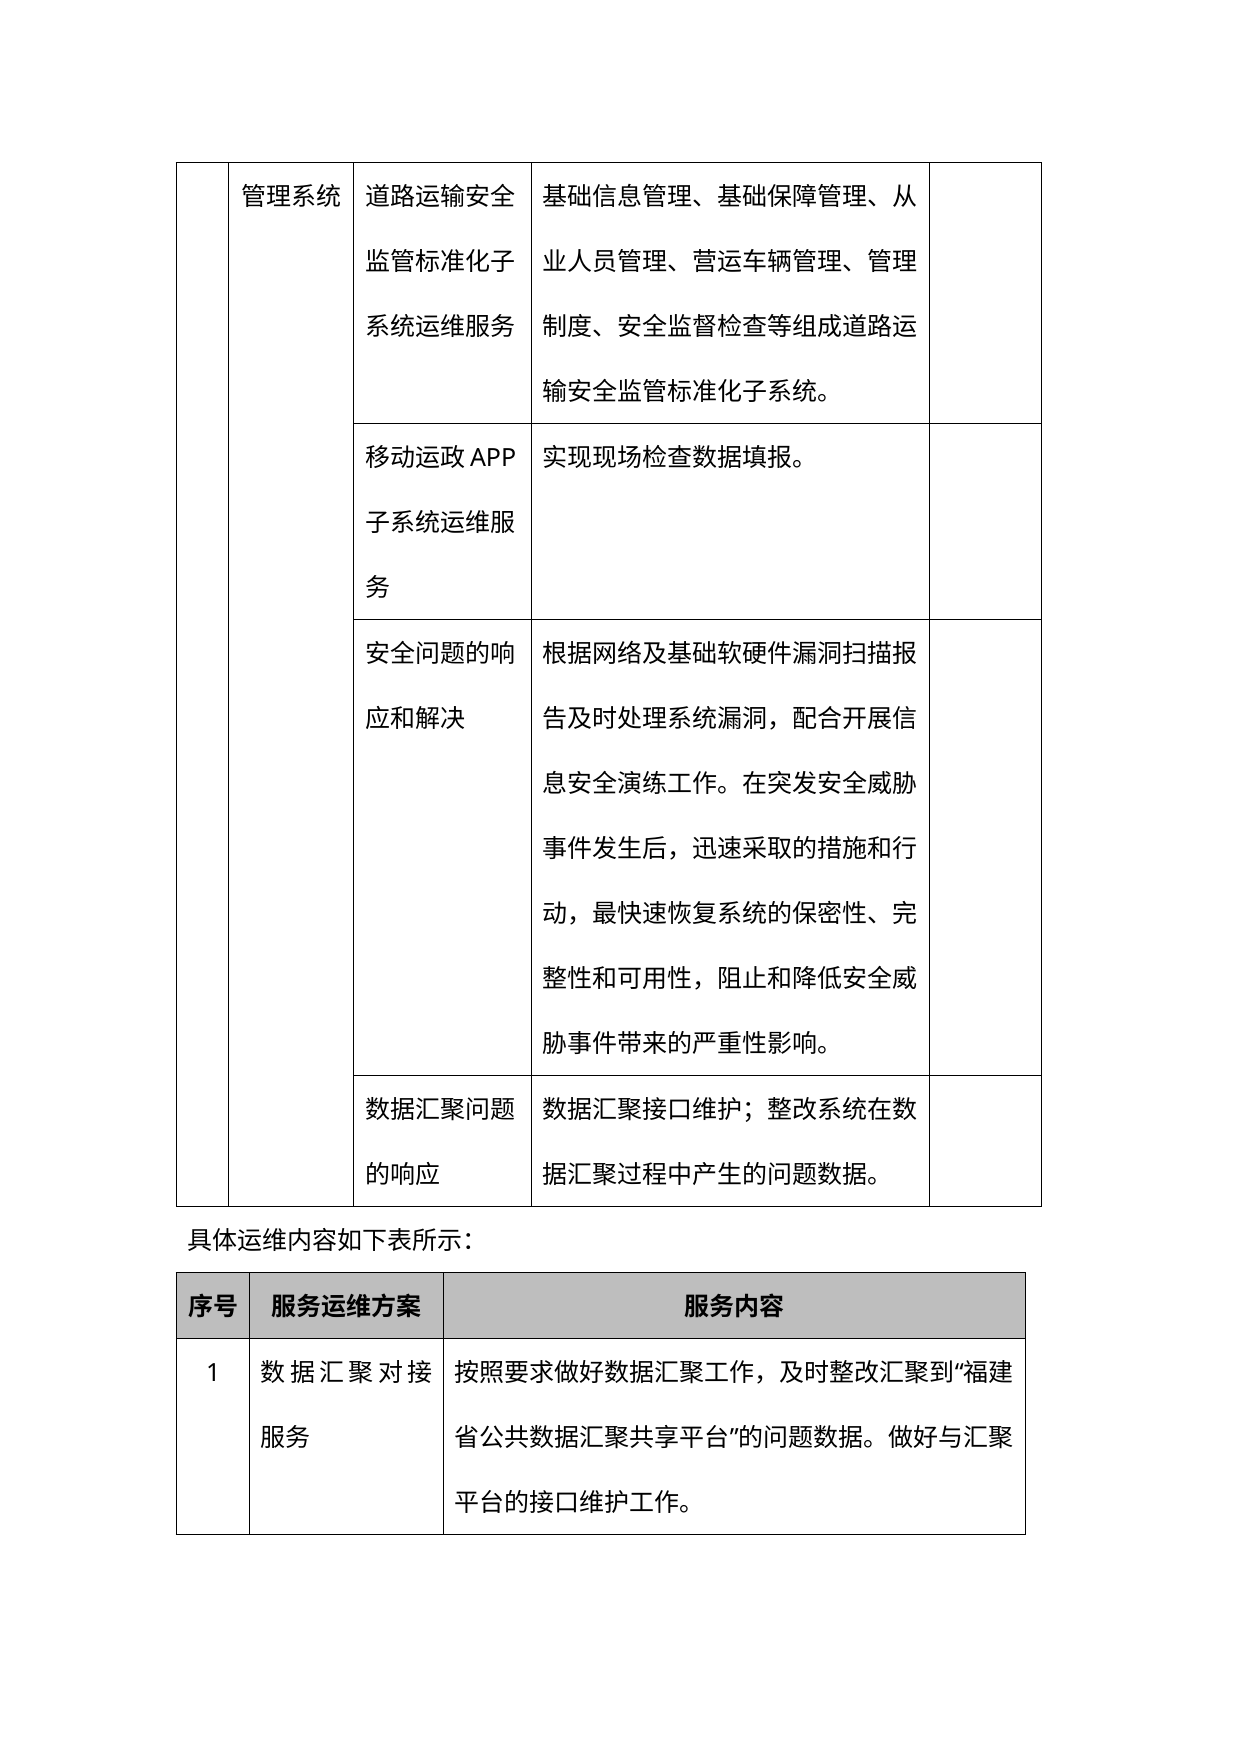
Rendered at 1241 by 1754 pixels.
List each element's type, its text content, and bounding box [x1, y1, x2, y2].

table_cell 道路运输安全监管标准化子系统运维服务 [354, 163, 531, 423]
table_header 序号 [177, 1273, 249, 1338]
table_cell 根据网络及基础软硬件漏洞扫描报告及时处理系统漏洞，配合开展信息安全演练工作。在突发安全威胁事件发生后，迅速采取的措施和行动，最快速恢复系统的保密性、完整性和可用性，阻止和降低安全威胁事件带来的严重性影响。 [532, 620, 929, 1075]
table_header 服务运维方案 [250, 1273, 443, 1338]
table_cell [229, 163, 353, 1206]
table_cell [930, 620, 1041, 1075]
table_header 服务内容 [444, 1273, 1025, 1338]
table_cell 1 [177, 163, 228, 1206]
table_cell [930, 424, 1041, 619]
table_cell 移动运政APP子系统运维服务 [354, 424, 531, 619]
table_cell [930, 163, 1041, 423]
table_cell [930, 1076, 1041, 1206]
table_cell 1 [177, 1339, 249, 1534]
table_cell 安全问题的响应和解决 [354, 620, 531, 1075]
table_cell 数据汇聚问题的响应 [354, 1076, 531, 1206]
table_cell 实现现场检查数据填报。 [532, 424, 929, 619]
table_cell 数据汇聚接口维护；整改系统在数据汇聚过程中产生的问题数据。 [532, 1076, 929, 1206]
text 具体运维内容如下表所示： [187, 1207, 1053, 1272]
table_cell 数据汇聚对接服务 [250, 1339, 443, 1534]
table_cell 按照要求做好数据汇聚工作，及时整改汇聚到“福建省公共数据汇聚共享平台”的问题数据。做好与汇聚平台的接口维护工作。 [444, 1339, 1025, 1534]
table_cell 基础信息管理、基础保障管理、从业人员管理、营运车辆管理、管理制度、安全监督检查等组成道路运输安全监管标准化子系统。 [532, 163, 929, 423]
